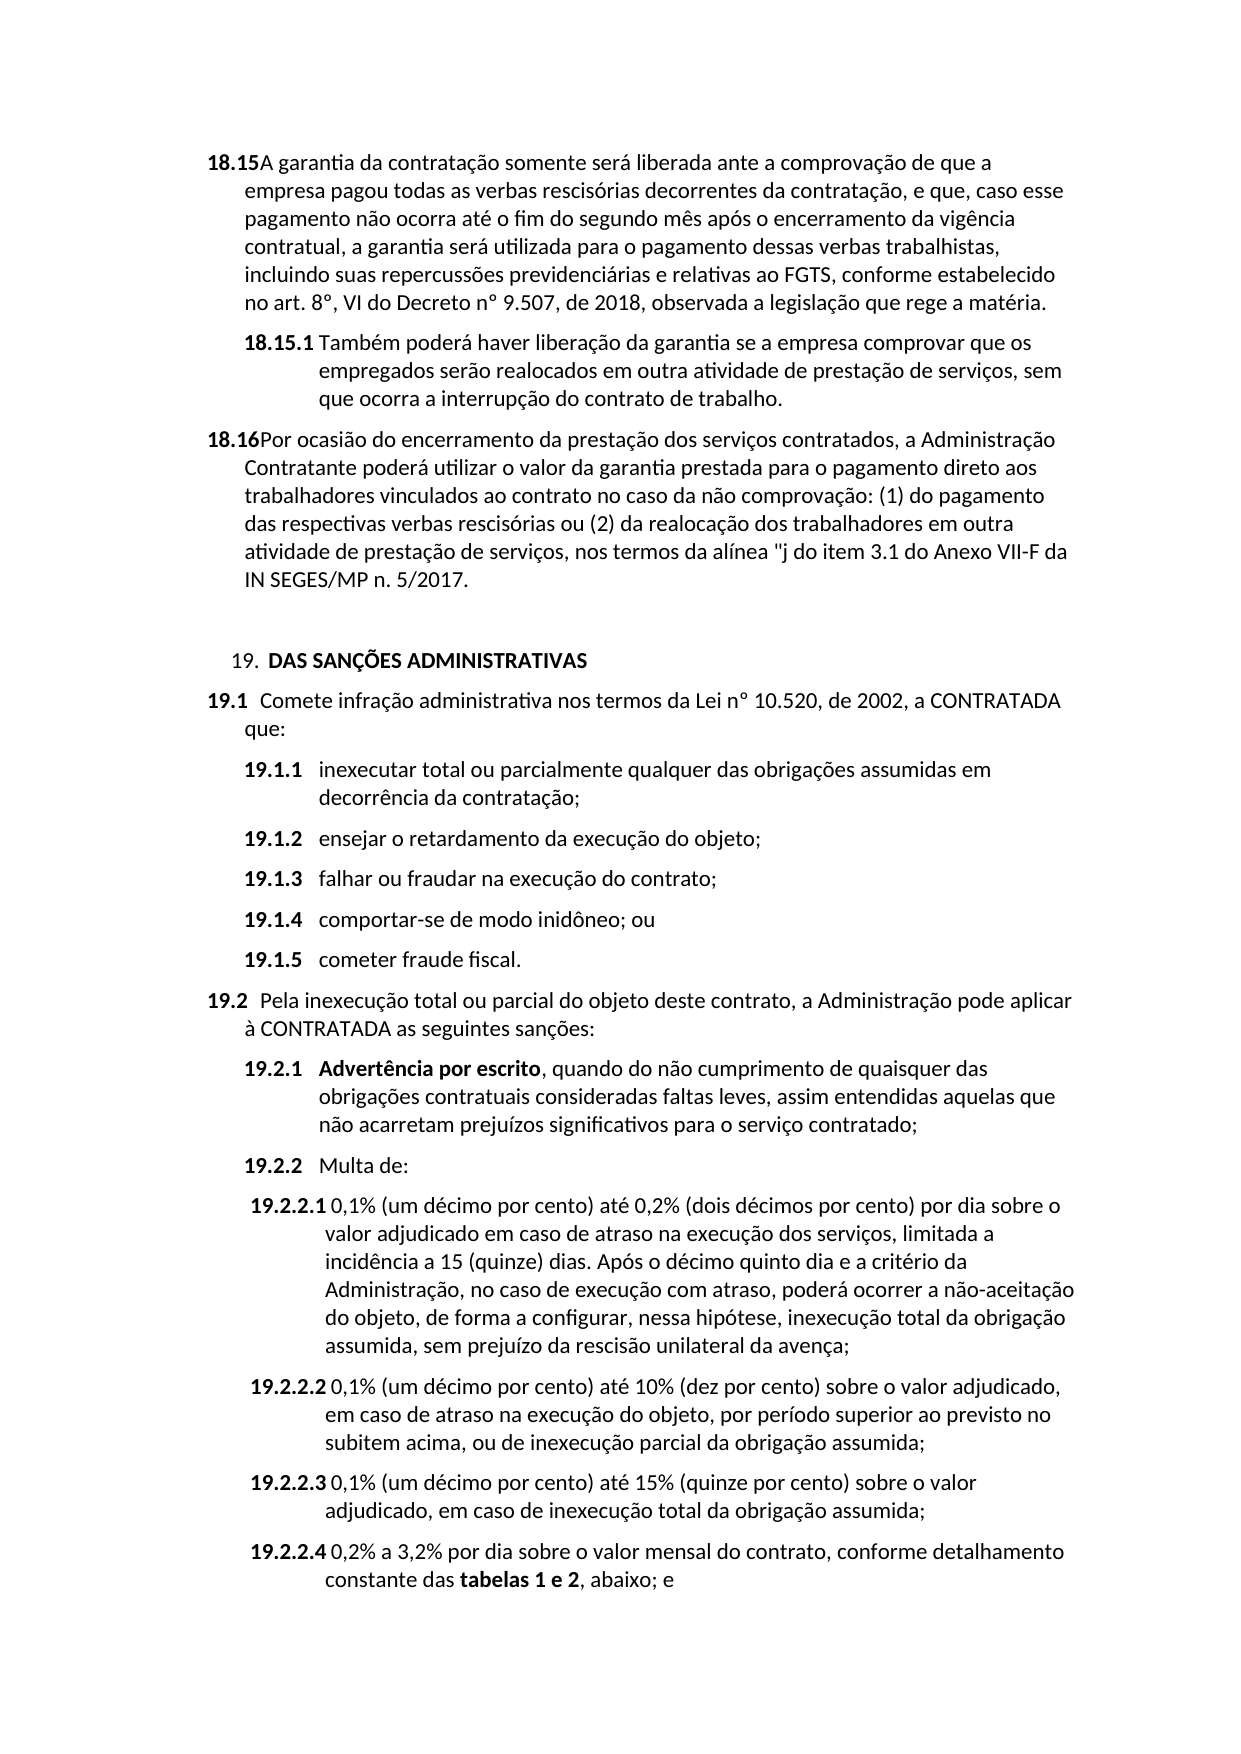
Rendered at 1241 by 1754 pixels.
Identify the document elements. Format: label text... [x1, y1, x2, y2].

list Advertência por escrito, quando do não cumprimento de quaisquer das obrigações contratuais consideradas faltas leves, assim entendidas aquelas que não acarretam prejuízos significativos para o serviço contratado; [243, 1054, 1078, 1138]
list Também poderá haver liberação da garantia se a empresa comprovar que os empregados serão realocados em outra atividade de prestação de serviços, sem que ocorra a interrupção do contrato de trabalho. [243, 328, 1078, 412]
list A garantia da contratação somente será liberada ante a comprovação de que a empresa pagou todas as verbas rescisórias decorrentes da contratação, e que, caso esse pagamento não ocorra até o fim do segundo mês após o encerramento da vigência contratual, a garantia será utilizada para o pagamento dessas verbas trabalhistas, incluindo suas repercussões previdenciárias e relativas ao FGTS, conforme estabelecido no art. 8º, VI do Decreto nº 9.507, de 2018, observada a legislação que rege a matéria. [207, 148, 1078, 316]
list 0,1% (um décimo por cento) até 10% (dez por cento) sobre o valor adjudicado, em caso de atraso na execução do objeto, por período superior ao previsto no subitem acima, ou de inexecução parcial da obrigação assumida; [250, 1372, 1078, 1456]
list 0,1% (um décimo por cento) até 15% (quinze por cento) sobre o valor adjudicado, em caso de inexecução total da obrigação assumida; [250, 1468, 1078, 1524]
list 0,1% (um décimo por cento) até 0,2% (dois décimos por cento) por dia sobre o valor adjudicado em caso de atraso na execução dos serviços, limitada a incidência a 15 (quinze) dias. Após o décimo quinto dia e a critério da Administração, no caso de execução com atraso, poderá ocorrer a não-aceitação do objeto, de forma a configurar, nessa hipótese, inexecução total da obrigação assumida, sem prejuízo da rescisão unilateral da avença; [250, 1191, 1078, 1359]
list 0,2% a 3,2% por dia sobre o valor mensal do contrato, conforme detalhamento constante das tabelas 1 e 2, abaixo; e [250, 1537, 1078, 1593]
list Multa de: [243, 1151, 1078, 1179]
list Por ocasião do encerramento da prestação dos serviços contratados, a Administração Contratante poderá utilizar o valor da garantia prestada para o pagamento direto aos trabalhadores vinculados ao contrato no caso da não comprovação: (1) do pagamento das respectivas verbas rescisórias ou (2) da realocação dos trabalhadores em outra atividade de prestação de serviços, nos termos da alínea "j do item 3.1 do Anexo VII-F da IN SEGES/MP n. 5/2017. [207, 425, 1078, 593]
list cometer fraude fiscal. [243, 945, 1078, 973]
list comportar-se de modo inidôneo; ou [243, 905, 1078, 933]
list falhar ou fraudar na execução do contrato; [243, 864, 1078, 892]
list Pela inexecução total ou parcial do objeto deste contrato, a Administração pode aplicar à CONTRATADA as seguintes sanções: [207, 986, 1078, 1042]
list inexecutar total ou parcialmente qualquer das obrigações assumidas em decorrência da contratação; [243, 755, 1078, 811]
list Comete infração administrativa nos termos da Lei nº 10.520, de 2002, a CONTRATADA que: [207, 687, 1078, 743]
list DAS SANÇÕES ADMINISTRATIVAS [231, 646, 1078, 674]
list ensejar o retardamento da execução do objeto; [243, 824, 1078, 852]
